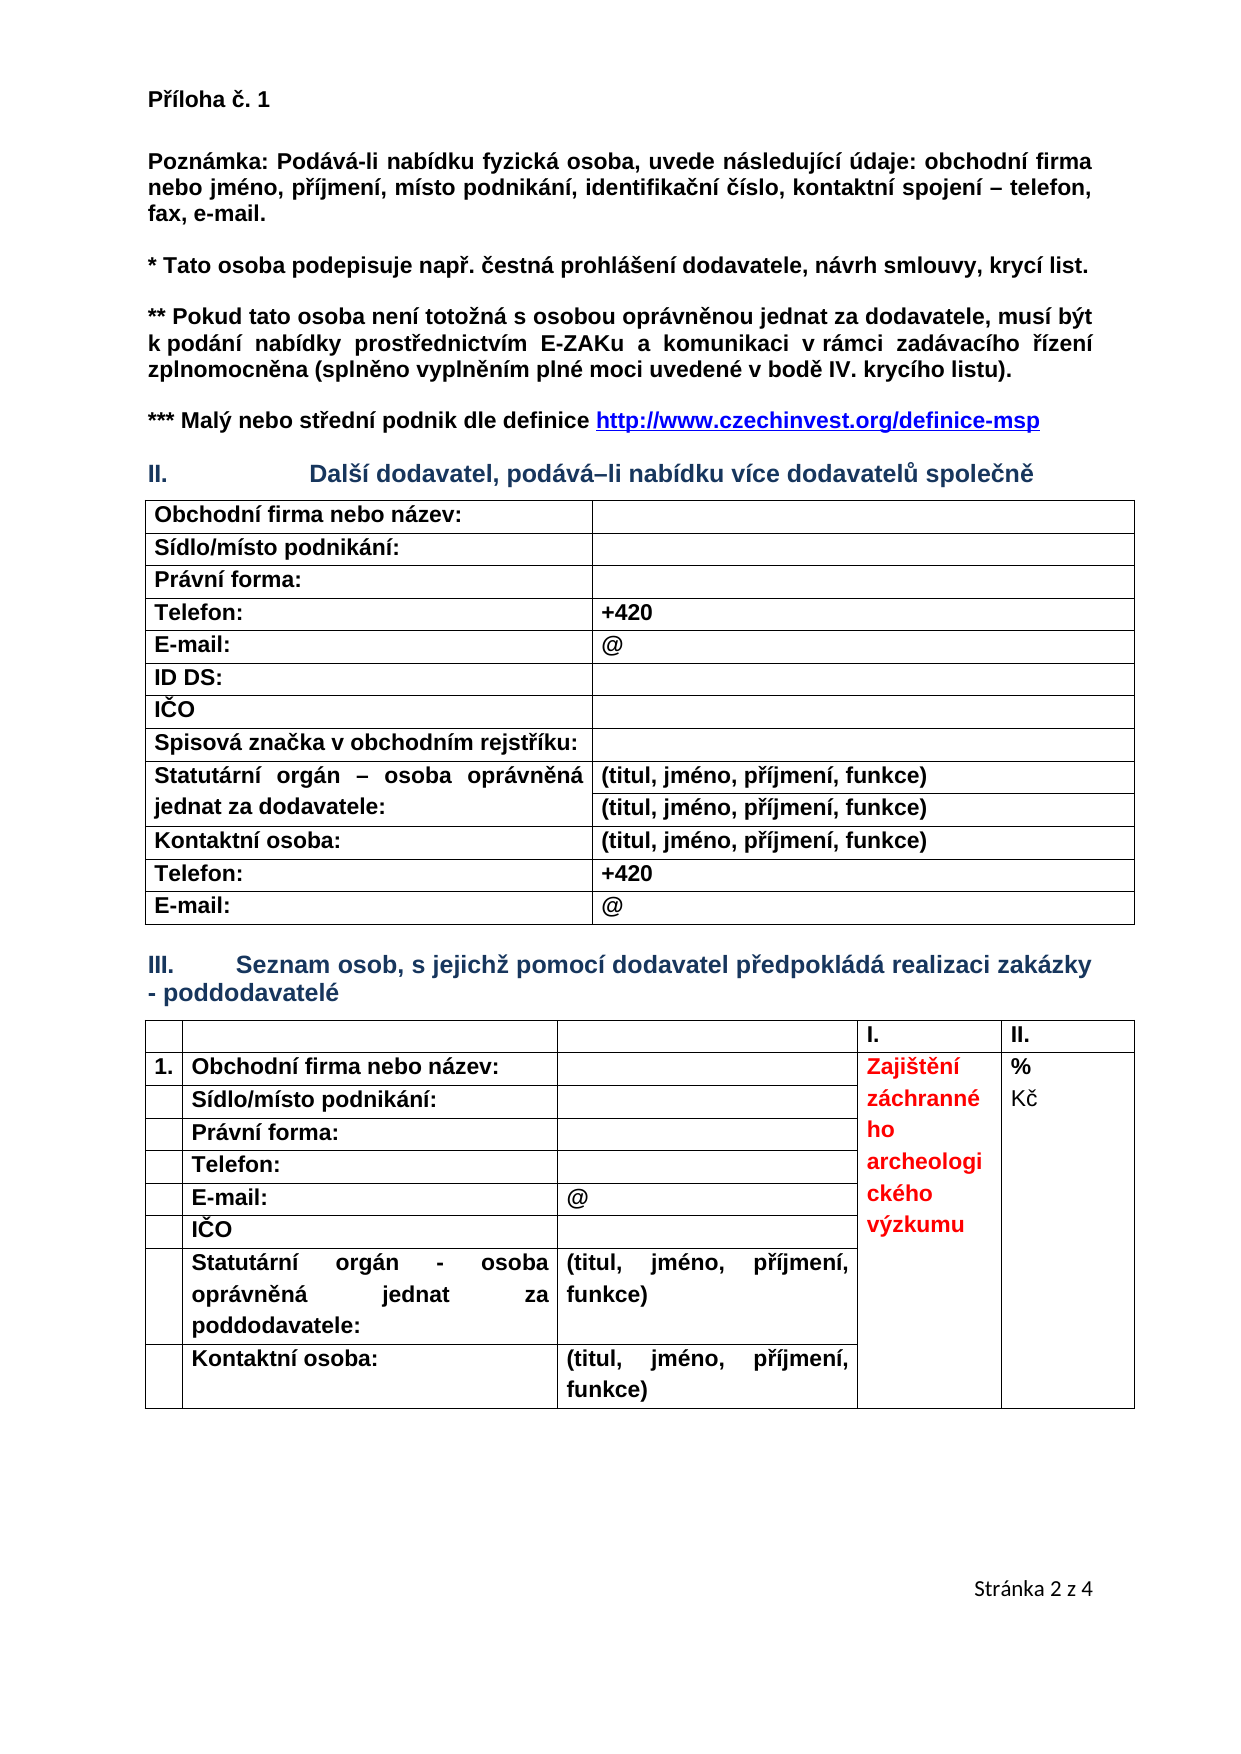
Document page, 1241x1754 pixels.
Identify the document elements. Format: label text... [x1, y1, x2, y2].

table_cell [558, 1216, 857, 1248]
text * Tato osoba podepisuje např. čestná prohlášení dodavatele, návrh smlouvy, krycí list. [148, 252, 1093, 278]
table_cell (titul, jméno, příjmení, funkce) [593, 794, 1134, 826]
table_cell (titul, jméno, příjmení, funkce) [558, 1249, 857, 1344]
table_header [183, 1021, 557, 1052]
table_cell Sídlo/místo podnikání: [183, 1086, 557, 1117]
subtitle Další dodavatel, podává–li nabídku více dodavatelů společně [148, 458, 1093, 487]
table_cell Telefon: [146, 860, 592, 891]
table_cell (titul, jméno, příjmení, funkce) [593, 762, 1134, 793]
table_header I. [858, 1021, 1001, 1052]
table_cell Telefon: [183, 1151, 557, 1183]
table_cell [146, 1216, 182, 1248]
table_cell [146, 1086, 182, 1117]
table_cell IČO [183, 1216, 557, 1248]
table_cell (titul, jméno, příjmení, funkce) [593, 827, 1134, 858]
table_cell Statutární orgán – osoba oprávněná jednat za dodavatele: [146, 762, 592, 826]
table_cell Kontaktní osoba: [146, 827, 592, 858]
table_cell E-mail: [183, 1184, 557, 1215]
table_cell [146, 1184, 182, 1215]
table_cell [558, 1151, 857, 1183]
table_cell Kontaktní osoba: [183, 1345, 557, 1408]
table_cell [146, 1345, 182, 1408]
text Poznámka: Podává-li nabídku fyzická osoba, uvede následující údaje: obchodní firma nebo jméno, příjmení, místo podnikání, identifikační číslo, kontaktní spojení – telefon, fax, e-mail. [148, 148, 1093, 227]
table_cell Zajištění záchranného archeologického výzkumu [858, 1053, 1001, 1408]
text *** Malý nebo střední podnik dle definice http://www.czechinvest.org/definice-msp [148, 407, 1093, 433]
table_cell 1. [146, 1053, 182, 1085]
table_header [558, 1021, 857, 1052]
table_header Obchodní firma nebo název: [146, 501, 592, 532]
table_cell [146, 1119, 182, 1150]
table_cell Telefon: [146, 599, 592, 630]
table_cell @ [593, 631, 1134, 663]
subtitle Seznam osob, s jejichž pomocí dodavatel předpokládá realizaci zakázky - poddodavatelé [148, 950, 1093, 1007]
table_cell @ [558, 1184, 857, 1215]
table_cell ID DS: [146, 664, 592, 695]
table_cell [593, 566, 1134, 598]
table_header [146, 1021, 182, 1052]
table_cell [183, 1249, 557, 1344]
table_cell % Kč [1002, 1053, 1134, 1408]
table_cell +420 [593, 860, 1134, 891]
table_cell [146, 1249, 182, 1344]
table_cell [593, 696, 1134, 728]
table_cell IČO [146, 696, 592, 728]
table_cell [593, 729, 1134, 761]
table_cell [593, 534, 1134, 565]
table_cell E-mail: [146, 631, 592, 663]
table_header [593, 501, 1134, 532]
table_cell Spisová značka v obchodním rejstříku: [146, 729, 592, 761]
table_cell Právní forma: [183, 1119, 557, 1150]
table_cell Sídlo/místo podnikání: [146, 534, 592, 565]
text ** Pokud tato osoba není totožná s osobou oprávněnou jednat za dodavatele, musí být k podání nabídky prostřednictvím E-ZAKu a komunikaci v rámci zadávacího řízení zplnomocněna (splněno vyplněním plné moci uvedené v bodě IV. krycího listu). [148, 303, 1093, 382]
table_cell +420 [593, 599, 1134, 630]
table_header II. [1002, 1021, 1134, 1052]
table_cell E-mail: [146, 892, 592, 924]
table_cell Obchodní firma nebo název: [183, 1053, 557, 1085]
table_cell @ [593, 892, 1134, 924]
table_cell [558, 1086, 857, 1117]
table_cell [558, 1053, 857, 1085]
table_cell Právní forma: [146, 566, 592, 598]
table_cell [558, 1119, 857, 1150]
table_cell [146, 1151, 182, 1183]
table_cell [593, 664, 1134, 695]
table_cell (titul, jméno, příjmení, funkce) [558, 1345, 857, 1408]
